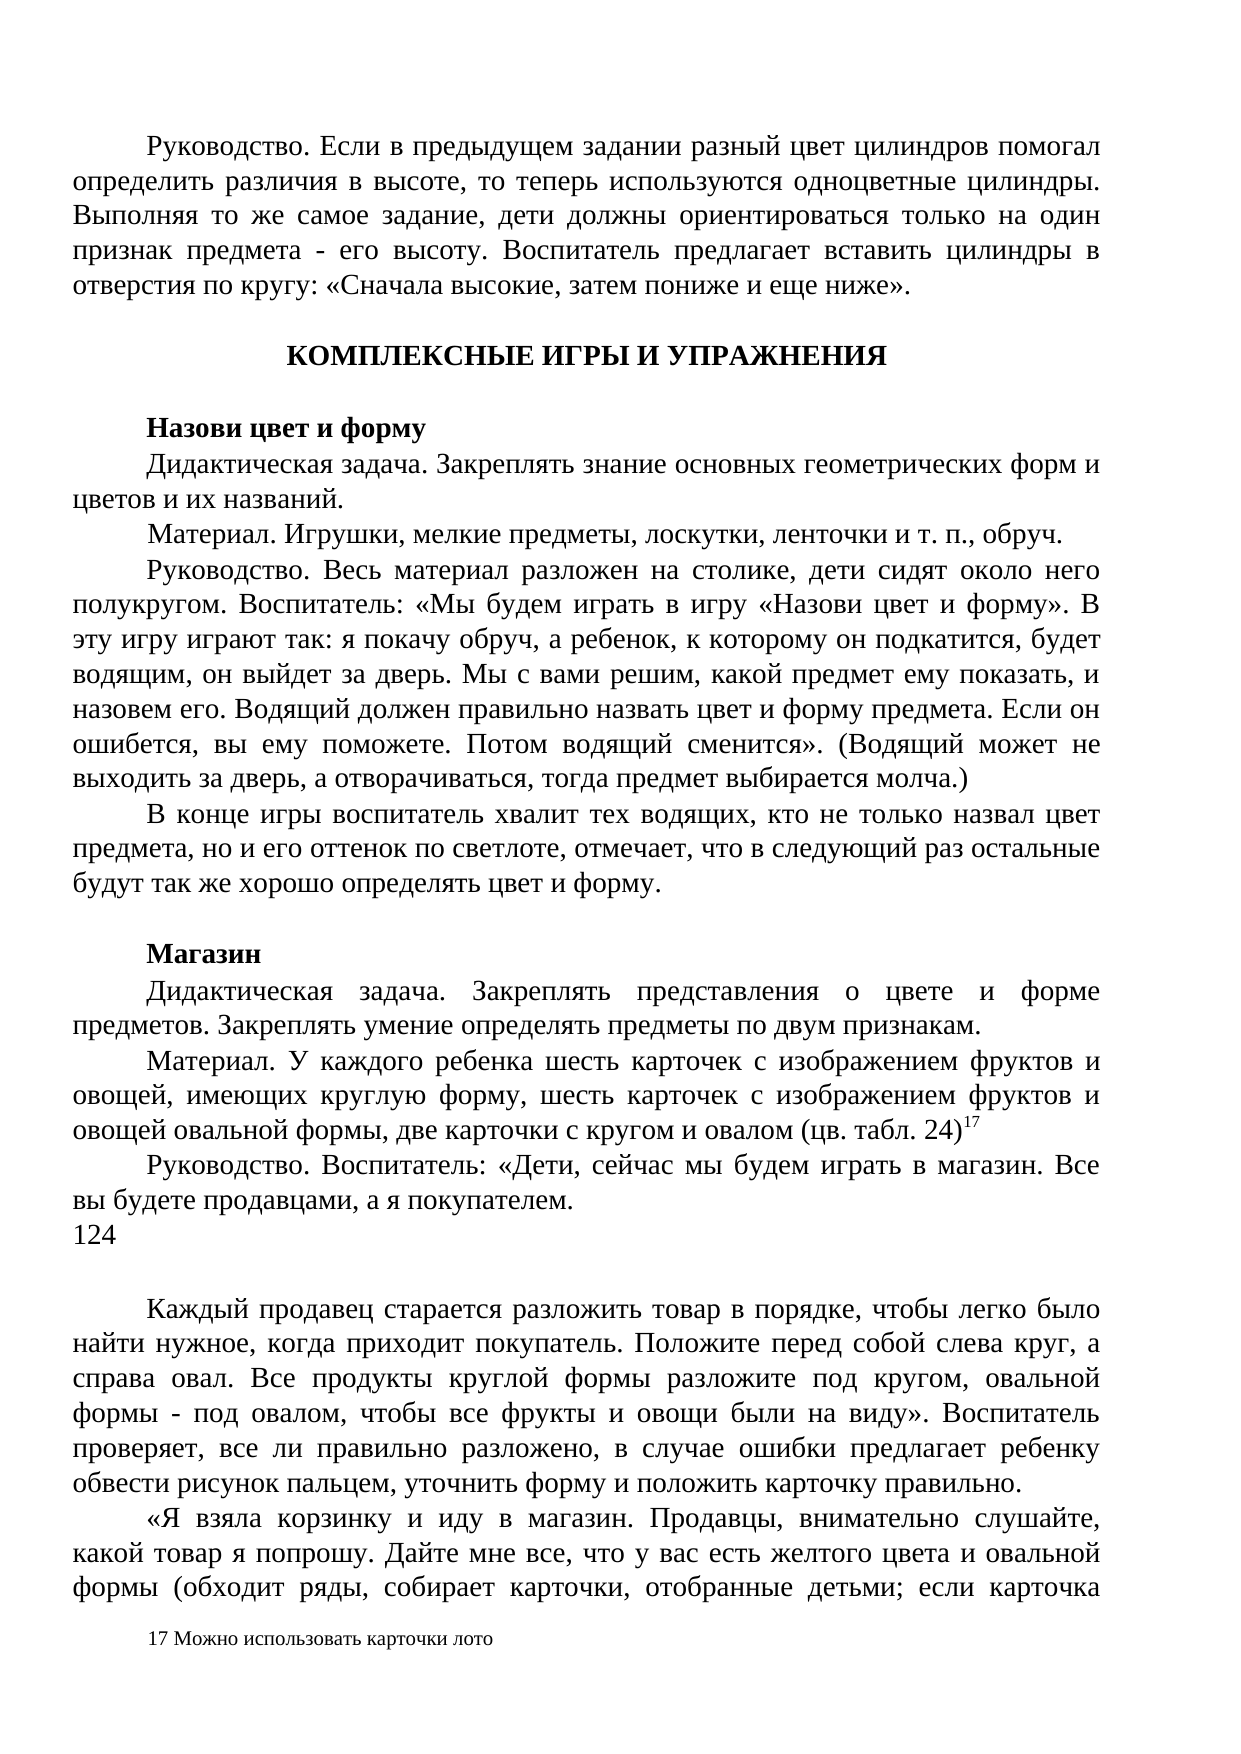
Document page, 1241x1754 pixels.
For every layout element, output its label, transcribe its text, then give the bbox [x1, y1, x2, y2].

subtitle Магазин [146, 937, 1102, 970]
text Каждый продавец старается разложить товар в порядке, чтобы легко было найти нужное, когда приходит покупатель. Положите перед собой слева круг, а справа овал. Все продукты круглой формы разложите под кругом, овальной формы - под овалом, чтобы все фрукты и овощи были на виду». Воспитатель проверяет, все ли правильно разложено, в случае ошибки предлагает ребенку обвести рисунок пальцем, уточнить форму и положить карточку правильно. [72, 1291, 1101, 1498]
text В конце игры воспитатель хвалит тех водящих, кто не только назвал цвет предмета, но и его оттенок по светлоте, отмечает, что в следующий раз остальные будут так же хорошо определять цвет и форму. [72, 796, 1101, 899]
text Руководство. Воспитатель: «Дети, сейчас мы будем играть в магазин. Все вы будете продавцами, а я покупателем. [72, 1147, 1101, 1216]
subtitle Назови цвет и форму [146, 411, 1102, 444]
text Материал. Игрушки, мелкие предметы, лоскутки, ленточки и т. п., обруч. [147, 517, 1101, 550]
text Материал. У каждого ребенка шесть карточек с изображением фруктов и овощей, имеющих круглую форму, шесть карточек с изображением фруктов и овощей овальной формы, две карточки с кругом и овалом (цв. табл. 24) [72, 1043, 1101, 1146]
text Руководство. Весь материал разложен на столике, дети сидят около него полукругом. Воспитатель: «Мы будем играть в игру «Назови цвет и форму». В эту игру играют так: я покачу обруч, а ребенок, к которому он подкатится, будет водящим, он выйдет за дверь. Мы с вами решим, какой предмет ему показать, и назовем его. Водящий должен правильно назвать цвет и форму предмета. Если он ошибется, вы ему поможете. Потом водящий сменится». (Водящий может не выходить за дверь, а отворачиваться, тогда предмет выбирается молча.) [72, 552, 1101, 794]
text Дидактическая задача. Закреплять знание основных геометрических форм и цветов и их названий. [72, 447, 1101, 515]
text Дидактическая задача. Закреплять представления о цвете и форме предметов. Закреплять умение определять предметы по двум признакам. [72, 973, 1101, 1041]
text КОМПЛЕКСНЫЕ ИГРЫ И УПРАЖНЕНИЯ [151, 338, 1023, 372]
text 124 [72, 1217, 1108, 1251]
text Руководство. Если в предыдущем задании разный цвет цилиндров помогал определить различия в высоте, то теперь используются одноцветные цилиндры. Выполняя то же самое задание, дети должны ориентироваться только на один признак предмета - его высоту. Воспитатель предлагает вставить цилиндры в отверстия по кругу: «Сначала высокие, затем пониже и еще ниже». [72, 128, 1101, 301]
